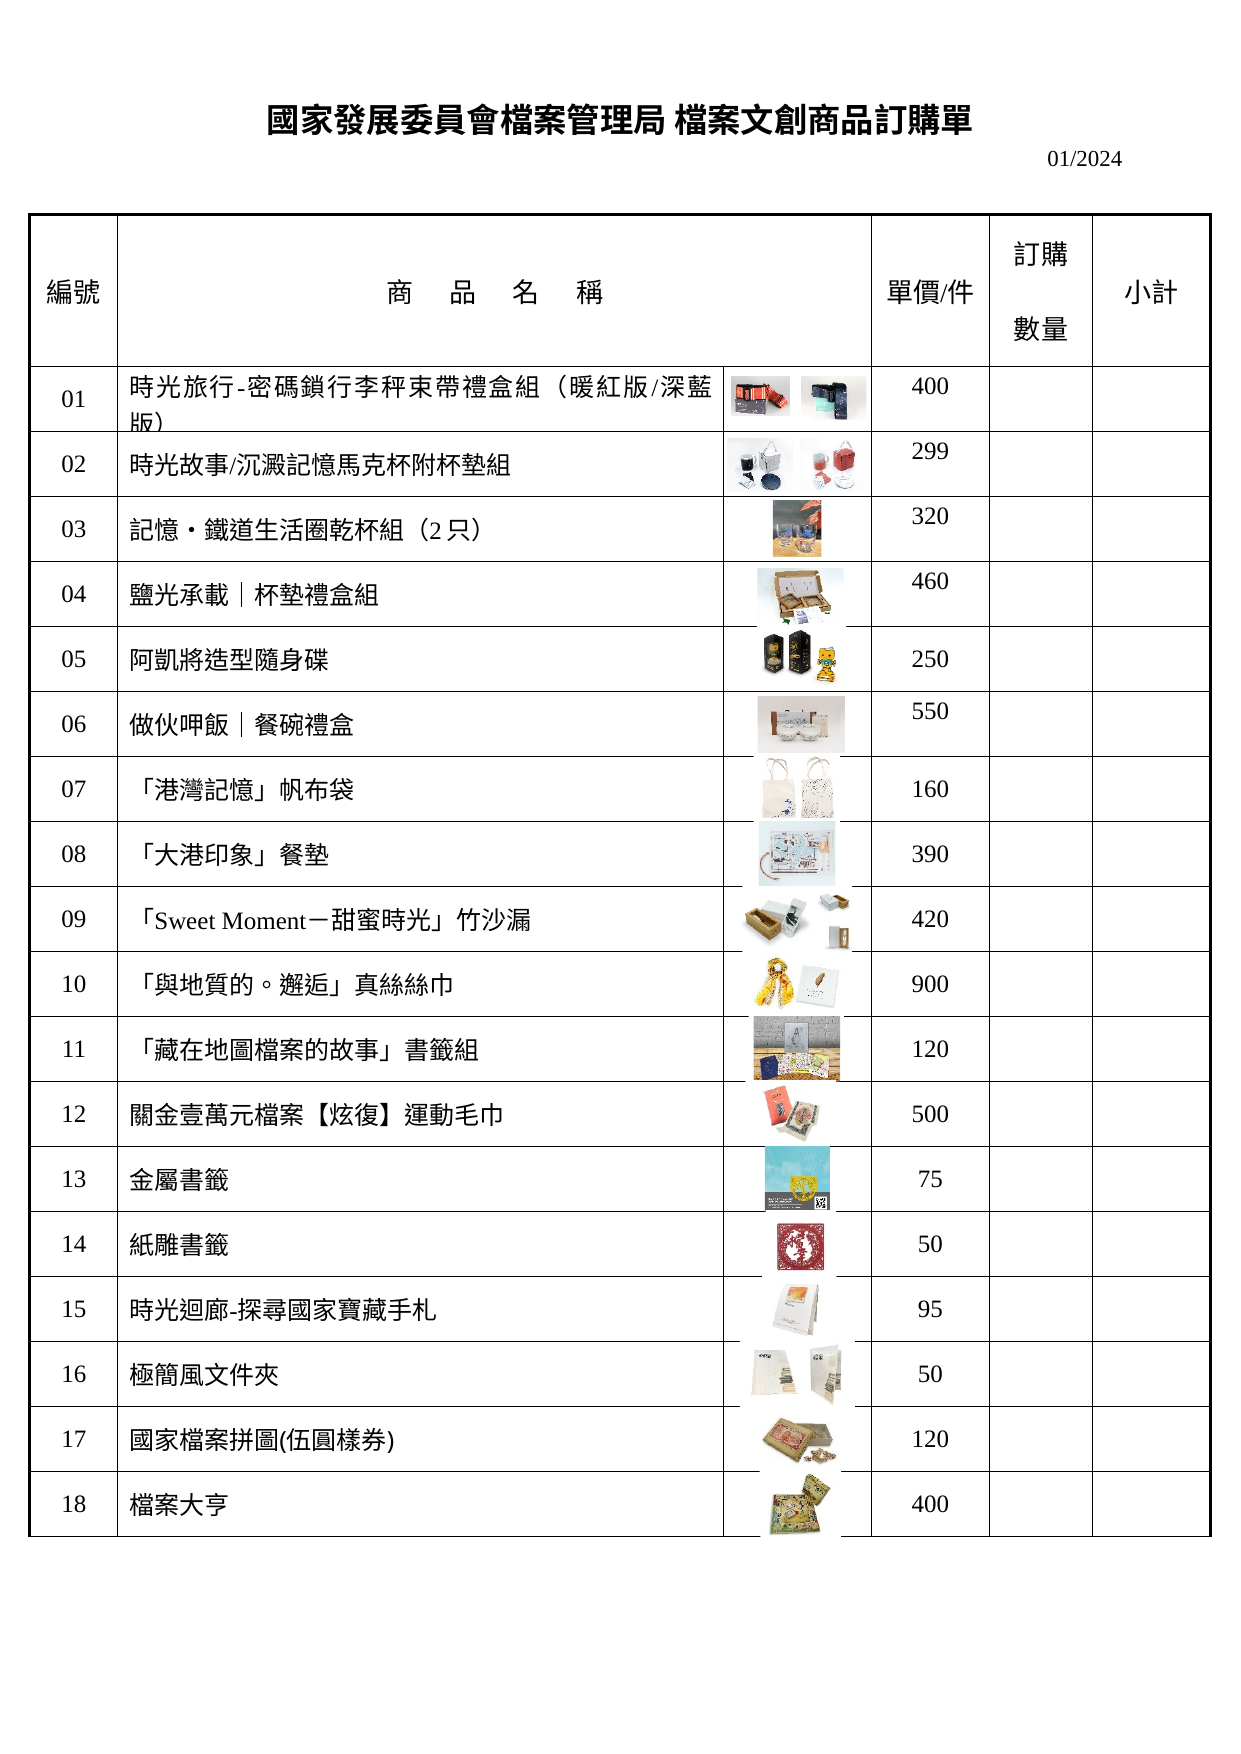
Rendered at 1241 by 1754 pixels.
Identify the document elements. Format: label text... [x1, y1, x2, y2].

picture [756, 568, 847, 685]
table_cell 16 [31, 1342, 117, 1406]
table_cell [1093, 1342, 1209, 1406]
table_cell [990, 692, 1092, 756]
table_cell 50 [872, 1342, 989, 1406]
table_cell [990, 562, 1092, 626]
table_cell 160 [872, 757, 989, 821]
picture [801, 376, 867, 420]
table_cell [724, 1082, 745, 1146]
table_cell [990, 432, 1092, 496]
table_header 小計 [1093, 216, 1209, 366]
table_cell 500 [872, 1082, 989, 1146]
table_cell 「Sweet Moment－甜蜜時光」竹沙漏 [118, 887, 723, 951]
table_cell 18 [31, 1472, 117, 1536]
table_cell 「藏在地圖檔案的故事」書籤組 [118, 1017, 723, 1081]
table_cell [1093, 1472, 1209, 1536]
table_cell [1093, 627, 1209, 691]
table_cell [1093, 822, 1209, 886]
table_cell [1093, 757, 1209, 821]
table_cell 07 [31, 757, 117, 821]
table_cell 75 [872, 1147, 989, 1211]
table_cell 「大港印象」餐墊 [118, 822, 723, 886]
table_cell [990, 1342, 1092, 1406]
table_cell 390 [872, 822, 989, 886]
table_cell 13 [31, 1147, 117, 1211]
table_cell 14 [31, 1212, 117, 1276]
table_cell 460 [872, 562, 989, 626]
picture [739, 756, 855, 1543]
table_cell [1093, 1277, 1209, 1341]
table_cell 金屬書籤 [118, 1147, 723, 1211]
table_cell [724, 1147, 764, 1211]
table_cell [990, 367, 1092, 431]
table_cell [837, 1082, 871, 1146]
table_cell 15 [31, 1277, 117, 1341]
table_cell [1093, 1017, 1209, 1081]
table_cell [990, 1407, 1092, 1471]
table_header 商 品 名 稱 [118, 216, 871, 366]
table_cell [855, 1342, 871, 1406]
table_cell [1093, 952, 1209, 1016]
table_cell [724, 497, 871, 561]
picture [731, 376, 790, 416]
table_cell [724, 692, 871, 756]
table_cell 時光故事/沉澱記憶馬克杯附杯墊組 [118, 432, 723, 496]
table_cell 06 [31, 692, 117, 756]
table_cell 17 [31, 1407, 117, 1471]
table_cell [990, 1017, 1092, 1081]
table_cell 09 [31, 887, 117, 951]
table_cell 250 [872, 627, 989, 691]
table_cell 550 [872, 692, 989, 756]
table_cell [724, 1472, 760, 1536]
table_cell [990, 497, 1092, 561]
table_cell [1093, 497, 1209, 561]
table_cell [837, 1212, 871, 1276]
table_cell [724, 1277, 762, 1341]
table_header 編號 [31, 216, 117, 366]
table_cell 阿凱將造型隨身碟 [118, 627, 723, 691]
table_cell 國家檔案拼圖(伍圓樣券) [118, 1407, 723, 1471]
table_cell [844, 952, 871, 1016]
table_cell [1093, 887, 1209, 951]
table_cell 「港灣記憶」帆布袋 [118, 757, 723, 821]
table_cell 120 [872, 1407, 989, 1471]
table_cell 時光旅行-密碼鎖行李秤束帶禮盒組（暖紅版/深藍版） [118, 367, 723, 431]
table_cell [1093, 1212, 1209, 1276]
table_cell [1093, 432, 1209, 496]
table_cell 400 [872, 1472, 989, 1536]
table_cell [1093, 367, 1209, 431]
table_cell 12 [31, 1082, 117, 1146]
table_cell [724, 1212, 765, 1276]
table_cell 320 [872, 497, 989, 561]
table_header 單價/件 [872, 216, 989, 366]
table_cell [1093, 1147, 1209, 1211]
table_cell [1093, 562, 1209, 626]
table_cell [837, 1277, 871, 1341]
table_cell [724, 627, 871, 691]
table_cell [990, 822, 1092, 886]
table_cell [1093, 692, 1209, 756]
table_cell 95 [872, 1277, 989, 1341]
table_cell [836, 822, 871, 886]
table_cell 400 [872, 367, 989, 431]
table_cell 120 [872, 1017, 989, 1081]
table_header 訂購數量 [990, 216, 1092, 366]
picture [772, 500, 822, 557]
table_cell 10 [31, 952, 117, 1016]
table_cell [853, 887, 871, 951]
table_cell 11 [31, 1017, 117, 1081]
table_cell [830, 1147, 871, 1211]
table_cell [724, 1407, 759, 1471]
table_cell [724, 952, 748, 1016]
table_cell [724, 887, 742, 951]
table_cell 50 [872, 1212, 989, 1276]
table_cell 03 [31, 497, 117, 561]
table_cell [724, 1017, 753, 1081]
table_cell [724, 432, 871, 496]
table_cell [842, 1407, 871, 1471]
table_cell 02 [31, 432, 117, 496]
table_cell 做伙呷飯｜餐碗禮盒 [118, 692, 723, 756]
table_cell [990, 952, 1092, 1016]
table_cell [724, 367, 871, 431]
picture [727, 438, 794, 492]
table_cell [990, 627, 1092, 691]
table_cell [990, 1082, 1092, 1146]
table_cell 900 [872, 952, 989, 1016]
table_cell 299 [872, 432, 989, 496]
table_cell [990, 1472, 1092, 1536]
table_cell 檔案大亨 [118, 1472, 723, 1536]
picture [800, 438, 867, 492]
table_cell 04 [31, 562, 117, 626]
table_cell 時光迴廊-探尋國家寶藏手札 [118, 1277, 723, 1341]
table_cell [724, 562, 871, 626]
table_cell [841, 757, 871, 821]
table_cell [990, 1212, 1092, 1276]
picture [757, 696, 845, 753]
table_cell [990, 887, 1092, 951]
table_cell [990, 1147, 1092, 1211]
table_cell [724, 822, 758, 886]
table_cell 紙雕書籤 [118, 1212, 723, 1276]
table_cell [841, 1017, 871, 1081]
table_cell 420 [872, 887, 989, 951]
table_cell [724, 1342, 739, 1406]
table_cell 關金壹萬元檔案【炫復】運動毛巾 [118, 1082, 723, 1146]
table_cell 01 [31, 367, 117, 431]
table_cell 05 [31, 627, 117, 691]
table_cell 08 [31, 822, 117, 886]
table_cell [1093, 1407, 1209, 1471]
table_cell 「與地質的。邂逅」真絲絲巾 [118, 952, 723, 1016]
table_cell 記憶‧鐵道生活圈乾杯組（2只） [118, 497, 723, 561]
table_cell 極簡風文件夾 [118, 1342, 723, 1406]
table_cell [841, 1472, 871, 1536]
table_cell [990, 1277, 1092, 1341]
table_cell [990, 757, 1092, 821]
table_cell [1093, 1082, 1209, 1146]
table_cell [724, 757, 753, 821]
table_cell 鹽光承載｜杯墊禮盒組 [118, 562, 723, 626]
